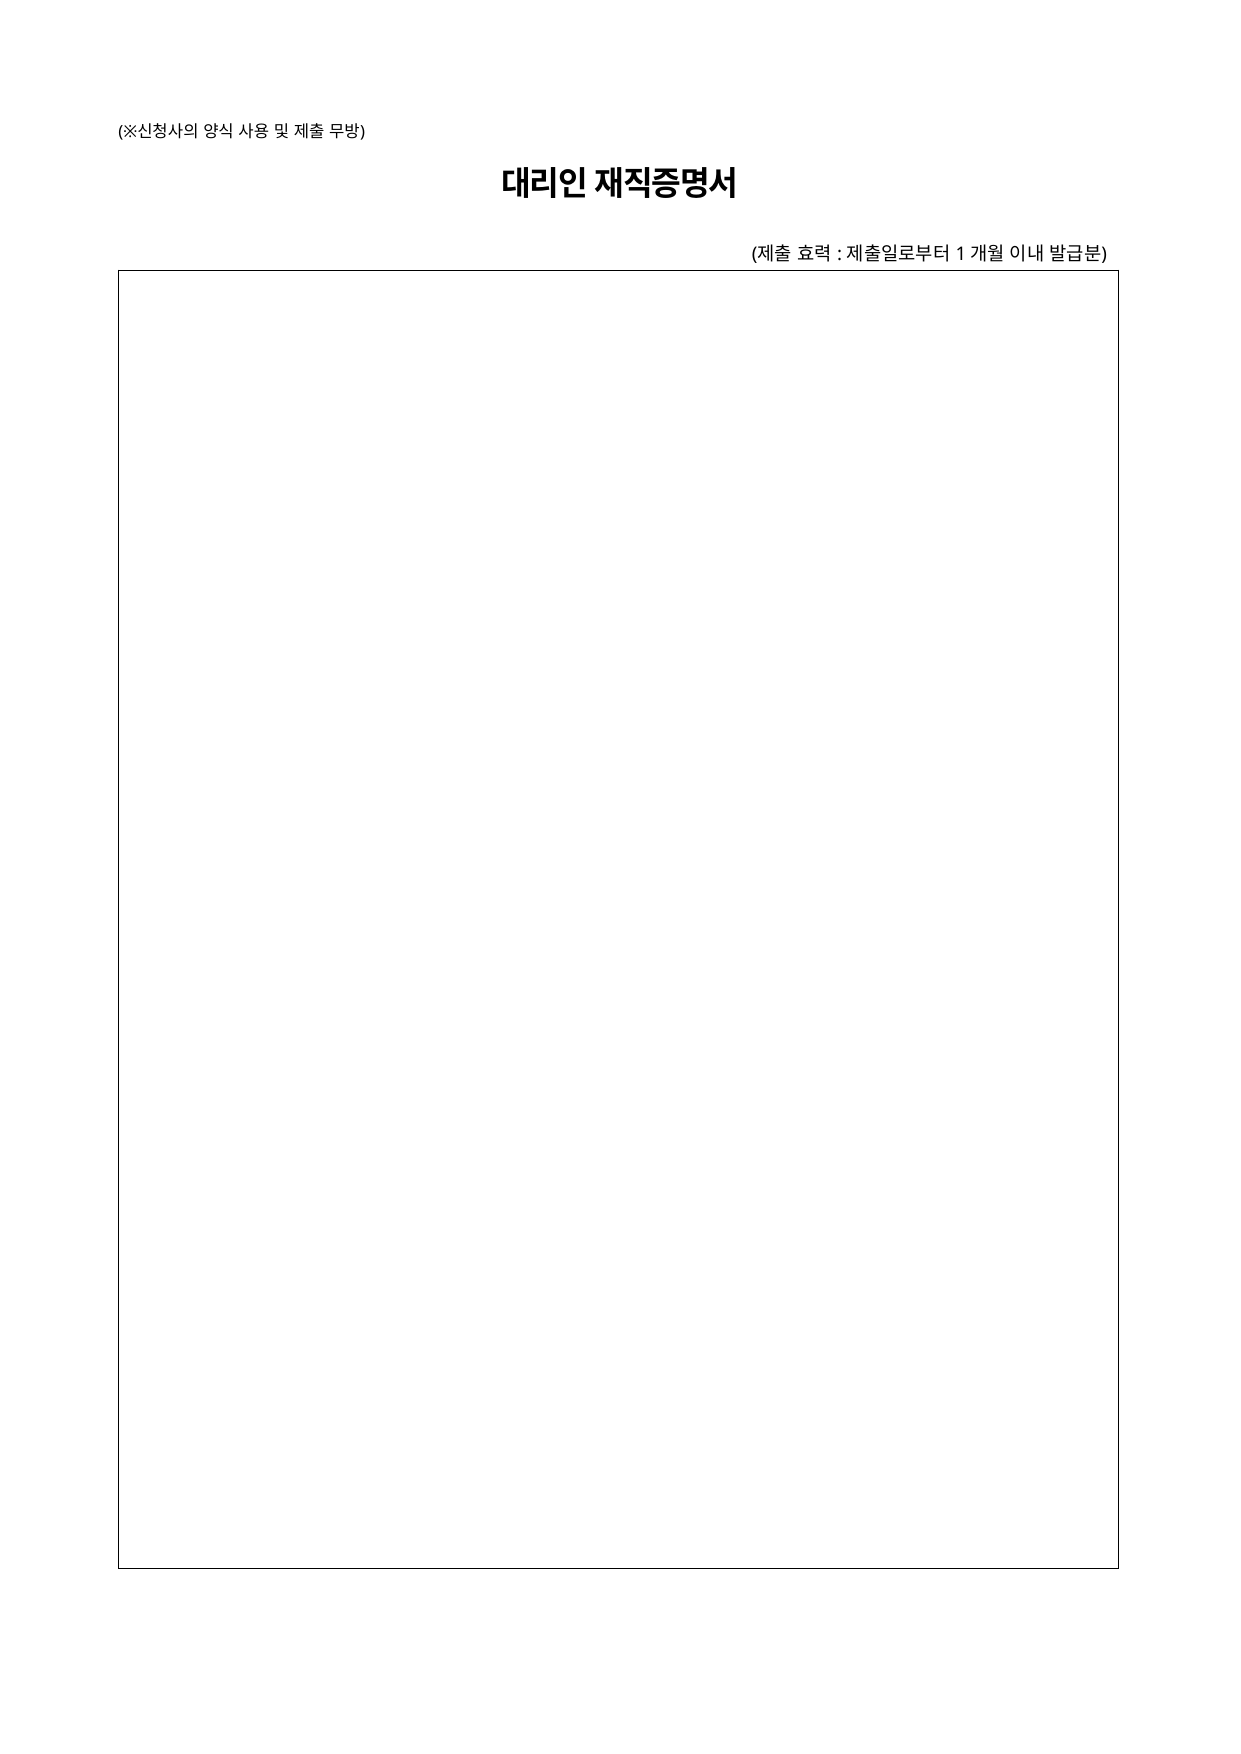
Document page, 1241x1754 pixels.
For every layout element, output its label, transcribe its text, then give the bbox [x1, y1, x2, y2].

table_cell [119, 271, 1118, 1568]
text 대리인 재직증명서 [118, 157, 1122, 205]
text (※신청사의 양식 사용 및 제출 무방) [118, 118, 1122, 142]
table_header (제출 효력 : 제출일로부터 1개월 이내 발급분) [118, 234, 1118, 269]
